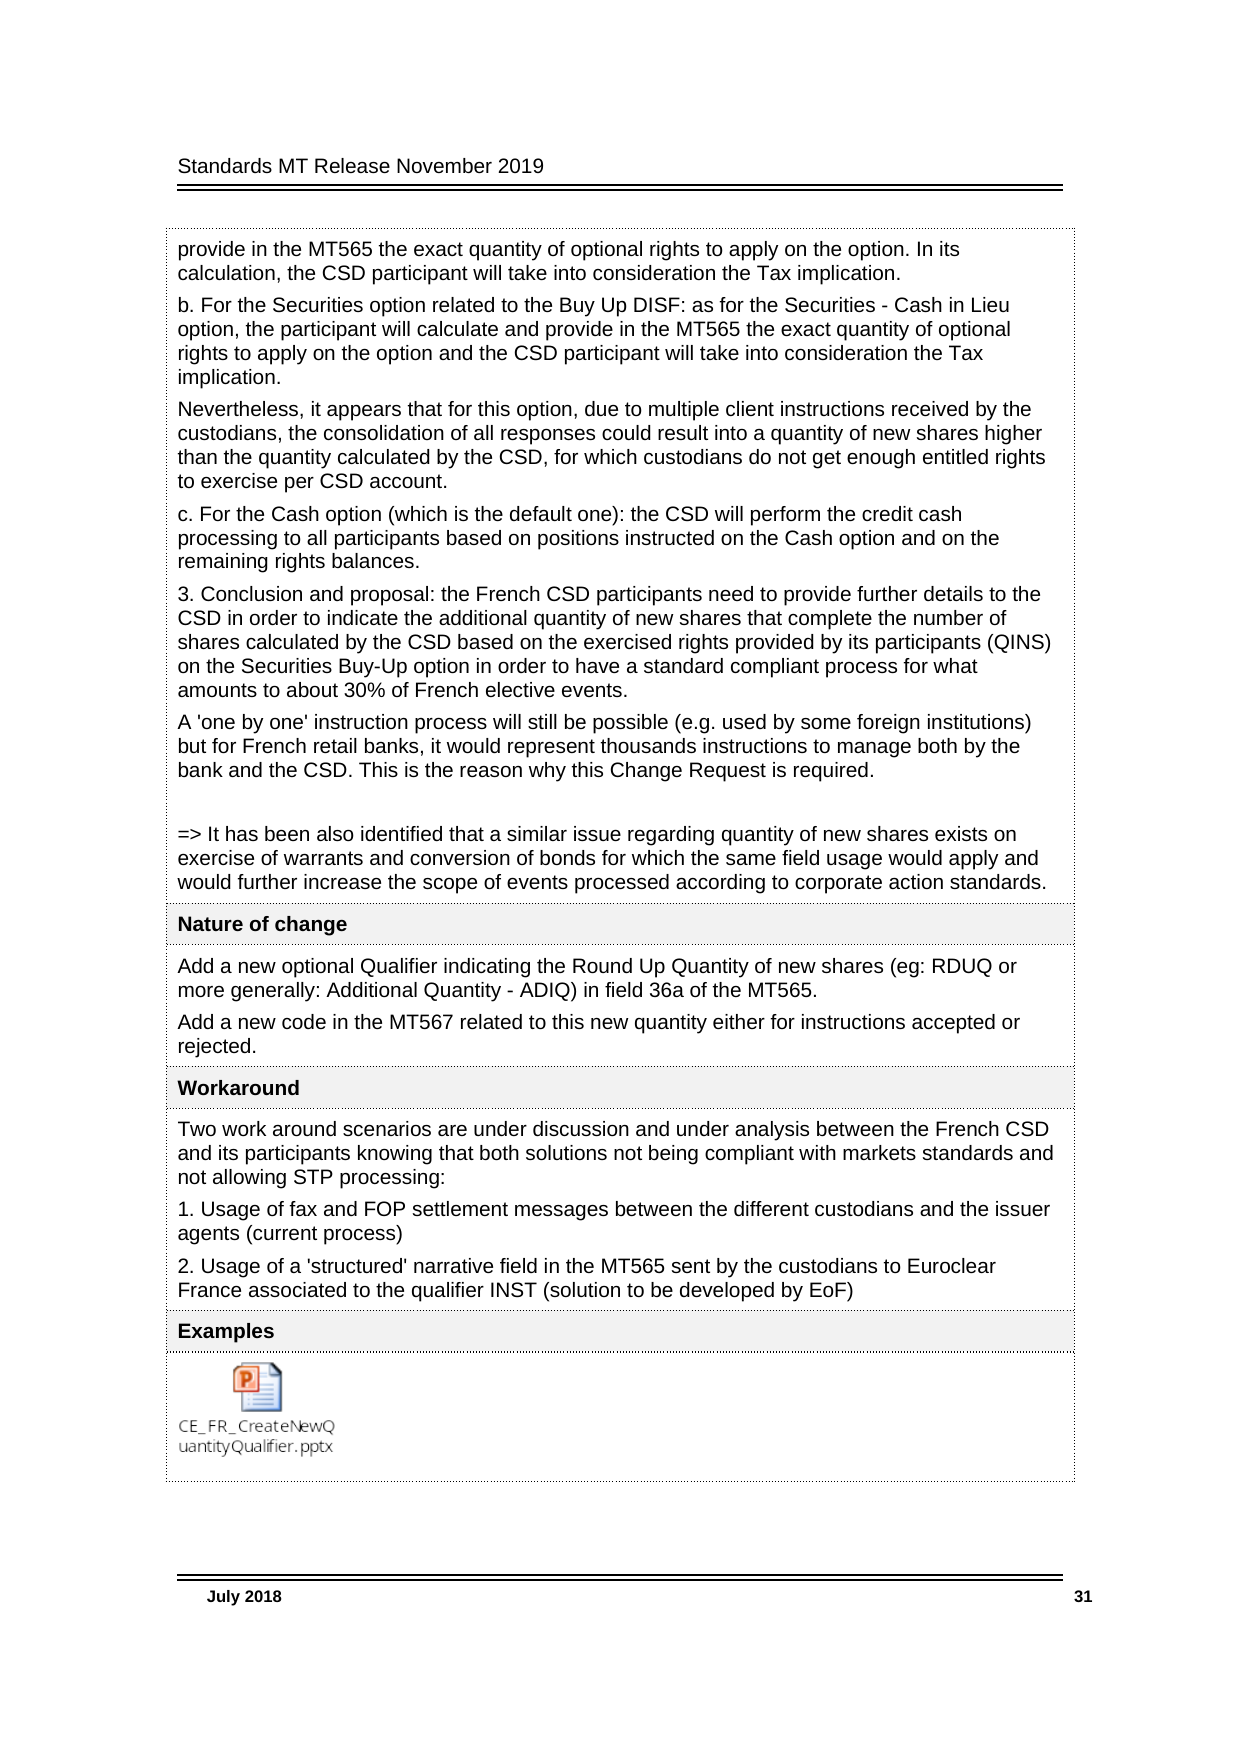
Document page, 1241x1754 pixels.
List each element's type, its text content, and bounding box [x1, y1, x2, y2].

table_cell Workaround [166, 1066, 1074, 1108]
table_cell [166, 1351, 1074, 1481]
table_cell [166, 228, 1074, 902]
table_cell Add a new optional Qualifier indicating the Round Up Quantity of new shares (eg: RDUQ or more generally: Additional Quantity - ADIQ) in field 36a of the MT565. Add a new code in the MT567 related to this new quantity either for instructions accepted or rejected. [166, 944, 1074, 1066]
table_cell Nature of change [166, 903, 1074, 944]
table_cell Two work around scenarios are under discussion and under analysis between the French CSD and its participants knowing that both solutions not being compliant with markets standards and not allowing STP processing: 1. Usage of fax and FOP settlement messages between the different custodians and the issuer agents (current process) 2. Usage of a 'structured' narrative field in the MT565 sent by the custodians to Euroclear France associated to the qualifier INST (solution to be developed by EoF) [166, 1108, 1074, 1310]
table_cell Examples [166, 1310, 1074, 1351]
